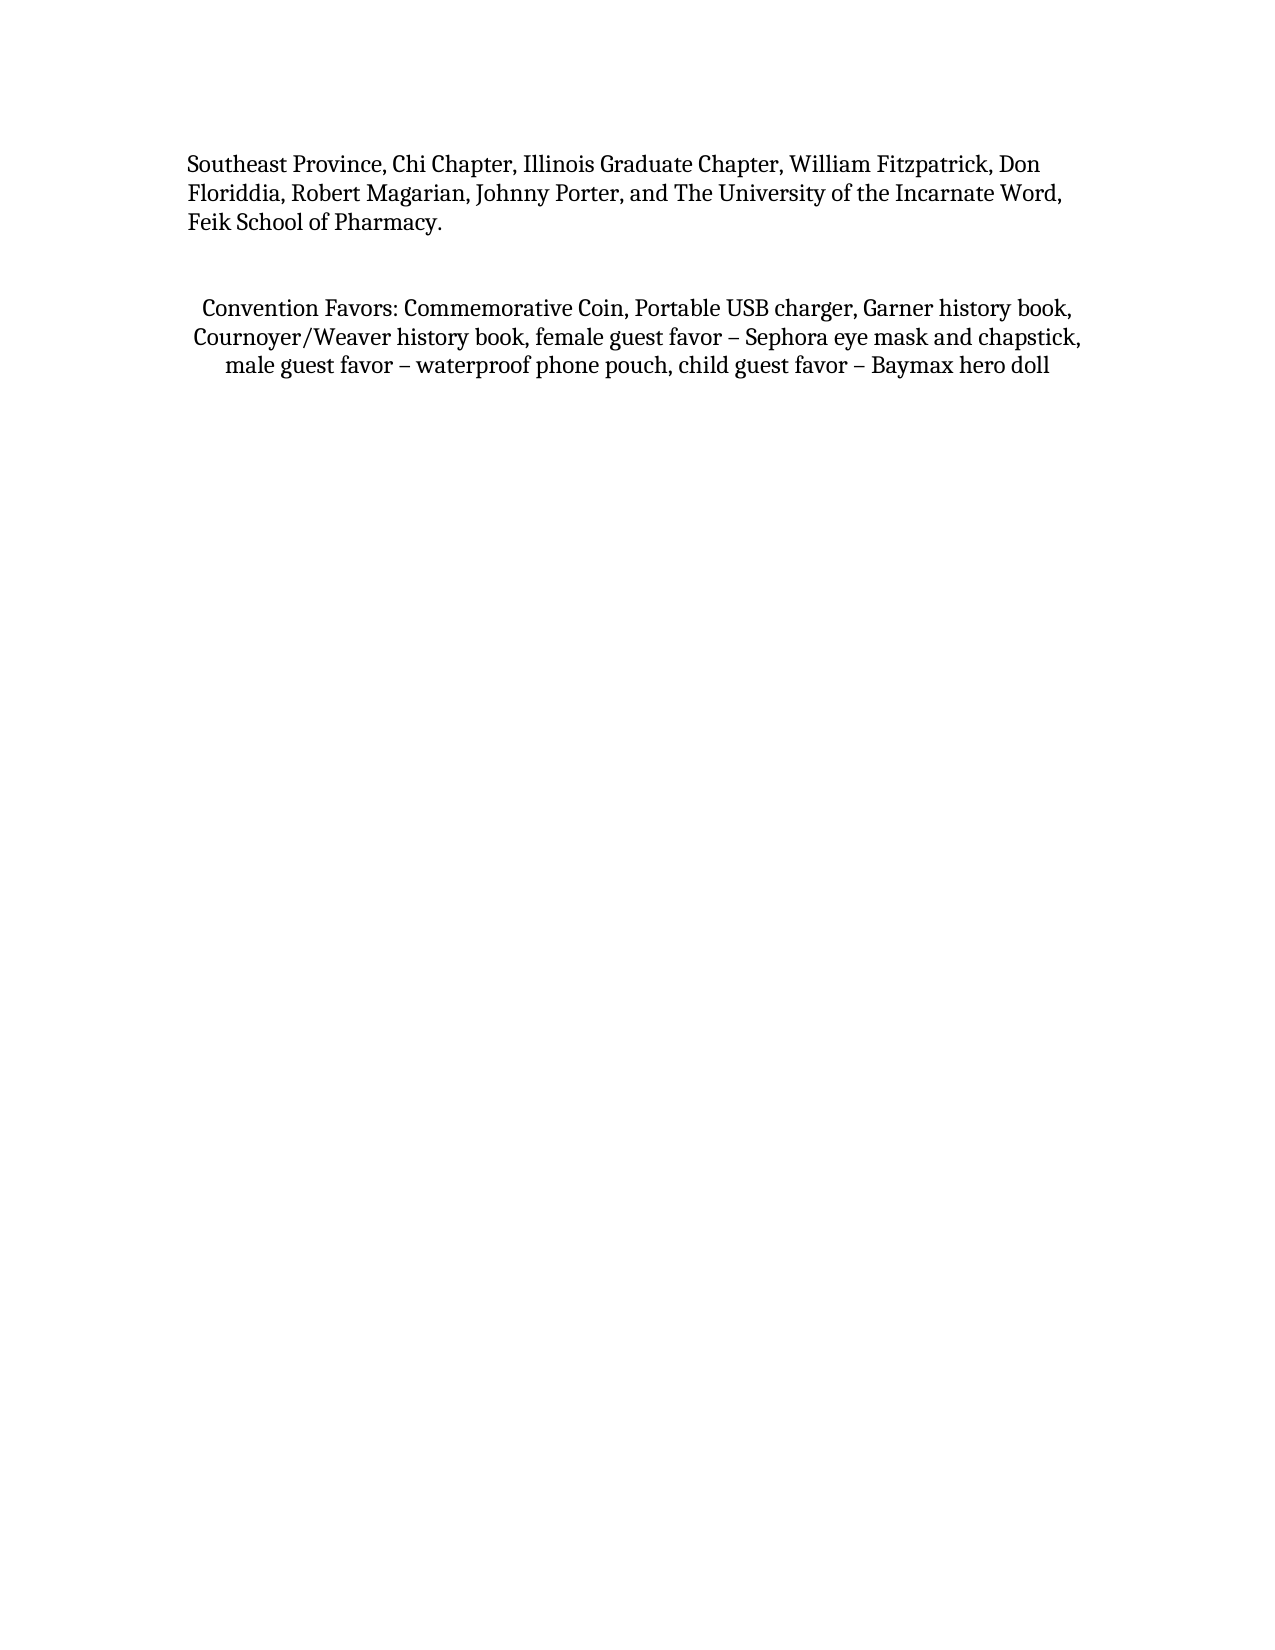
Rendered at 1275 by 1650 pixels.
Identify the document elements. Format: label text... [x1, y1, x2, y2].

text Southeast Province, Chi Chapter, Illinois Graduate Chapter, William Fitzpatrick, Don Floriddia, Robert Magarian, Johnny Porter, and The University of the Incarnate Word, Feik School of Pharmacy. [187, 150, 1087, 236]
text Convention Favors: Commemorative Coin, Portable USB charger, Garner history book, Cournoyer/Weaver history book, female guest favor – Sephora eye mask and chapstick, male guest favor – waterproof phone pouch, child guest favor – Baymax hero doll [187, 294, 1087, 380]
